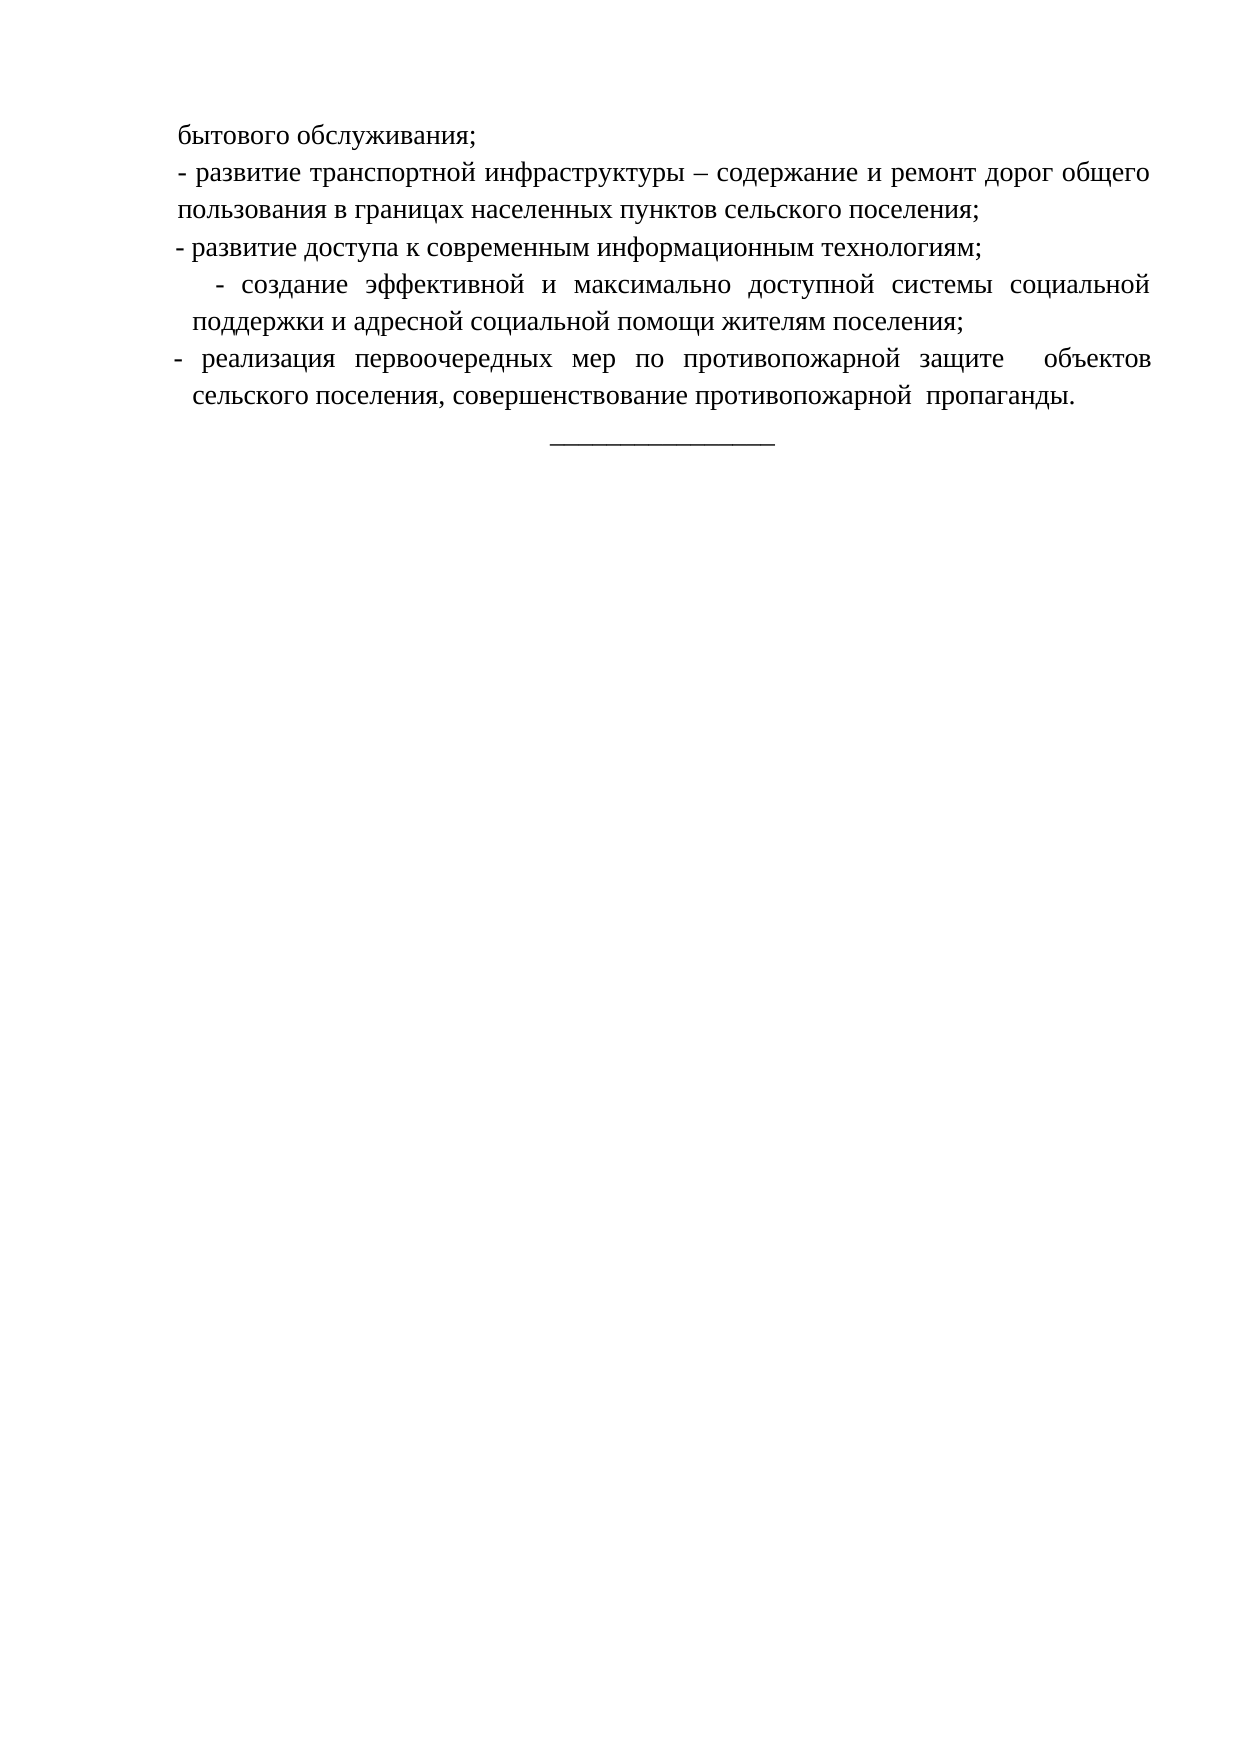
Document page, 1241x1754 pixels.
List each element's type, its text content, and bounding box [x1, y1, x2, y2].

text - реализация первоочередных мер по противопожарной защите объектов сельского поселения, совершенствование противопожарной пропаганды. [173, 341, 1152, 411]
text - развитие транспортной инфраструктуры – содержание и ремонт дорог общего пользования в границах населенных пунктов сельского поселения; [177, 155, 1152, 225]
text ________________ [173, 416, 1152, 448]
text - создание эффективной и максимально доступной системы социальной поддержки и адресной социальной помощи жителям поселения; [147, 267, 1152, 336]
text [177, 118, 1152, 151]
text - развитие доступа к современным информационным технологиям; [147, 230, 1152, 262]
